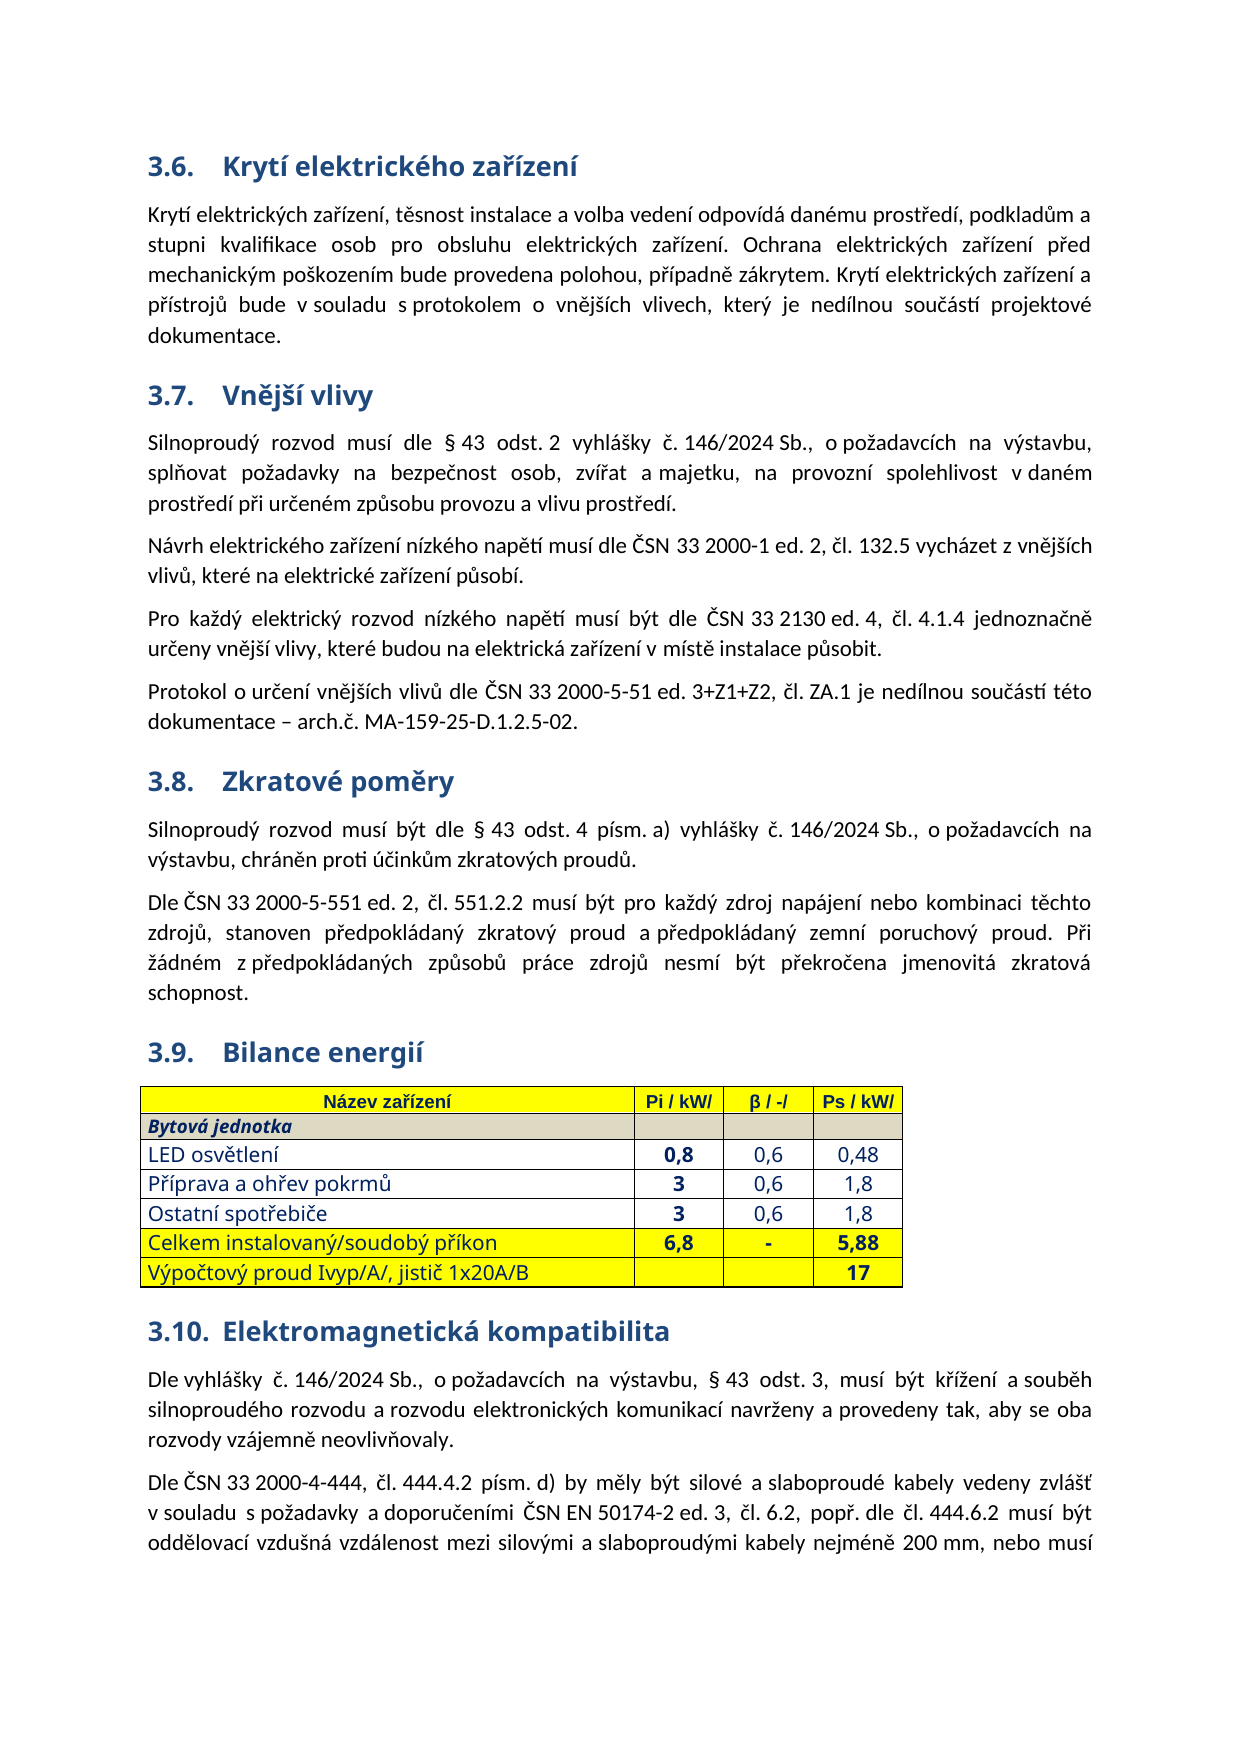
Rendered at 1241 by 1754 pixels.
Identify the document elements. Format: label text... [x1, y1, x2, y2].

table_cell 0,8 [635, 1140, 723, 1168]
text Dle vyhlášky č. 146/2024 Sb., o požadavcích na výstavbu, § 43 odst. 3, musí být křížení a souběh silnoproudého rozvodu a rozvodu elektronických komunikací navrženy a provedeny tak, aby se oba rozvody vzájemně neovlivňovaly. [148, 1365, 1092, 1453]
table_cell 0,6 [724, 1170, 813, 1198]
table_cell Bytová jednotka [141, 1114, 634, 1139]
table_cell 3 [635, 1199, 723, 1227]
subtitle Vnější vlivy [148, 376, 1092, 413]
text Krytí elektrických zařízení, těsnost instalace a volba vedení odpovídá danému prostředí, podkladům a stupni kvalifikace osob pro obsluhu elektrických zařízení. Ochrana elektrických zařízení před mechanickým poškozením bude provedena polohou, případně zákrytem. Krytí elektrických zařízení a přístrojů bude v souladu s protokolem o vnějších vlivech, který je nedílnou součástí projektové dokumentace. [148, 200, 1092, 349]
text Pro každý elektrický rozvod nízkého napětí musí být dle ČSN 33 2130 ed. 4, čl. 4.1.4 jednoznačně určeny vnější vlivy, které budou na elektrická zařízení v místě instalace působit. [148, 604, 1092, 663]
subtitle Krytí elektrického zařízení [148, 148, 1092, 184]
table_cell Celkem instalovaný/soudobý příkon [141, 1229, 634, 1257]
table_cell Ostatní spotřebiče [141, 1199, 634, 1227]
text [148, 1468, 1092, 1556]
subtitle Bilance energií [148, 1034, 1092, 1071]
text Silnoproudý rozvod musí dle § 43 odst. 2 vyhlášky č. 146/2024 Sb., o požadavcích na výstavbu, splňovat požadavky na bezpečnost osob, zvířat a majetku, na provozní spolehlivost v daném prostředí při určeném způsobu provozu a vlivu prostředí. [148, 428, 1092, 517]
table_cell Příprava a ohřev pokrmů [141, 1170, 634, 1198]
table_cell 0,6 [724, 1140, 813, 1168]
table_cell 1,8 [814, 1199, 902, 1227]
table_header Název zařízení [141, 1087, 634, 1112]
table_cell 17 [814, 1258, 902, 1286]
table_cell 6,8 [635, 1229, 723, 1257]
table_cell 5,88 [814, 1229, 902, 1257]
table_cell [724, 1258, 813, 1286]
table_cell 0,48 [814, 1140, 902, 1168]
text Návrh elektrického zařízení nízkého napětí musí dle ČSN 33 2000-1 ed. 2, čl. 132.5 vycházet z vnějších vlivů, které na elektrické zařízení působí. [148, 531, 1092, 590]
text Dle ČSN 33 2000-5-551 ed. 2, čl. 551.2.2 musí být pro každý zdroj napájení nebo kombinaci těchto zdrojů, stanoven předpokládaný zkratový proud a předpokládaný zemní poruchový proud. Při žádném z předpokládaných způsobů práce zdrojů nesmí být překročena jmenovitá zkratová schopnost. [148, 888, 1092, 1007]
table_cell [635, 1258, 723, 1286]
table_cell 3 [635, 1170, 723, 1198]
table_header β / -/ [724, 1087, 813, 1112]
table_cell [635, 1114, 723, 1139]
table_header Pi / kW/ [635, 1087, 723, 1112]
subtitle Zkratové poměry [148, 763, 1092, 799]
table_cell 0,6 [724, 1199, 813, 1227]
table_cell [724, 1114, 813, 1139]
subtitle Elektromagnetická kompatibilita [148, 1312, 1092, 1349]
table_cell - [724, 1229, 813, 1257]
table_cell 1,8 [814, 1170, 902, 1198]
table_header Ps / kW/ [814, 1087, 902, 1112]
table_cell Výpočtový proud Ivyp/A/, jistič 1x20A/B [141, 1258, 634, 1286]
table_cell [814, 1114, 902, 1139]
text Silnoproudý rozvod musí být dle § 43 odst. 4 písm. a) vyhlášky č. 146/2024 Sb., o požadavcích na výstavbu, chráněn proti účinkům zkratových proudů. [148, 815, 1092, 873]
table_cell LED osvětlení [141, 1140, 634, 1168]
text Protokol o určení vnějších vlivů dle ČSN 33 2000-5-51 ed. 3+Z1+Z2, čl. ZA.1 je nedílnou součástí této dokumentace – arch.č. MA-159-25-D.1.2.5-02. [148, 677, 1092, 736]
